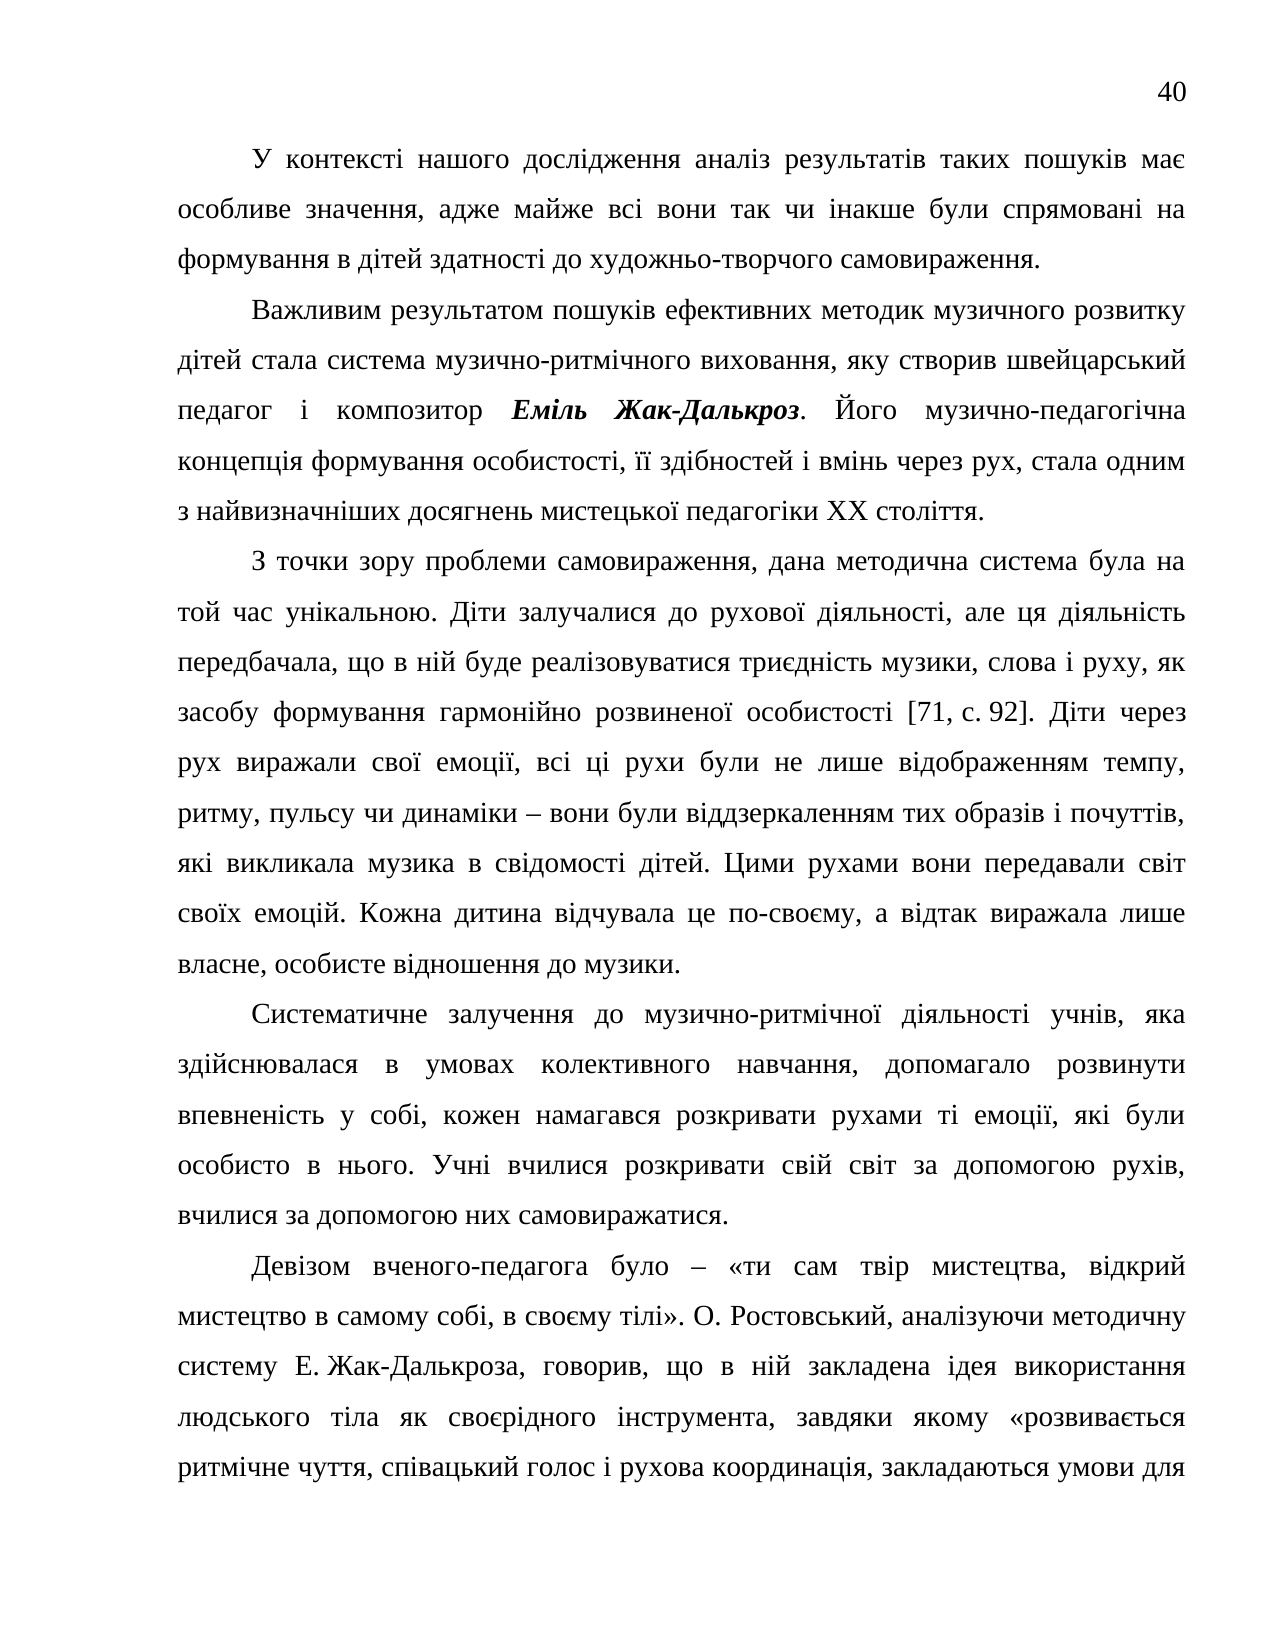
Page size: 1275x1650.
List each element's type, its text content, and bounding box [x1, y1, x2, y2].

text З точки зору проблеми самовираження, дана методична система була на той час унікальною. Діти залучалися до рухової діяльності, але ця діяльність передбачала, що в ній буде реалізовуватися триєдність музики, слова і руху, як засобу формування гармонійно розвиненої особистості [71, с. 92]. Діти через рух виражали свої емоції, всі ці рухи були не лише відображенням темпу, ритму, пульсу чи динаміки – вони були віддзеркаленням тих образів і почуттів, які викликала музика в свідомості дітей. Цими рухами вони передавали світ своїх емоцій. Кожна дитина відчувала це по-своєму, а відтак виражала лише власне, особисте відношення до музики. [177, 543, 1186, 979]
text У контексті нашого дослідження аналіз результатів таких пошуків має особливе значення, адже майже всі вони так чи інакше були спрямовані на формування в дітей здатності до художньо-творчого самовираження. [177, 141, 1186, 275]
text Важливим результатом пошуків ефективних методик музичного розвитку дітей стала система музично-ритмічного виховання, яку створив швейцарський педагог і композитор Еміль Жак-Далькроз. Його музично-педагогічна концепція формування особистості, її здібностей і вмінь через рух, стала одним з найвизначніших досягнень мистецької педагогіки XX століття. [177, 292, 1186, 527]
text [177, 1248, 1186, 1482]
text Систематичне залучення до музично-ритмічної діяльності учнів, яка здійснювалася в умовах колективного навчання, допомагало розвинути впевненість у собі, кожен намагався розкривати рухами ті емоції, які були особисто в нього. Учні вчилися розкривати свій світ за допомогою рухів, вчилися за допомогою них самовиражатися. [177, 996, 1186, 1231]
